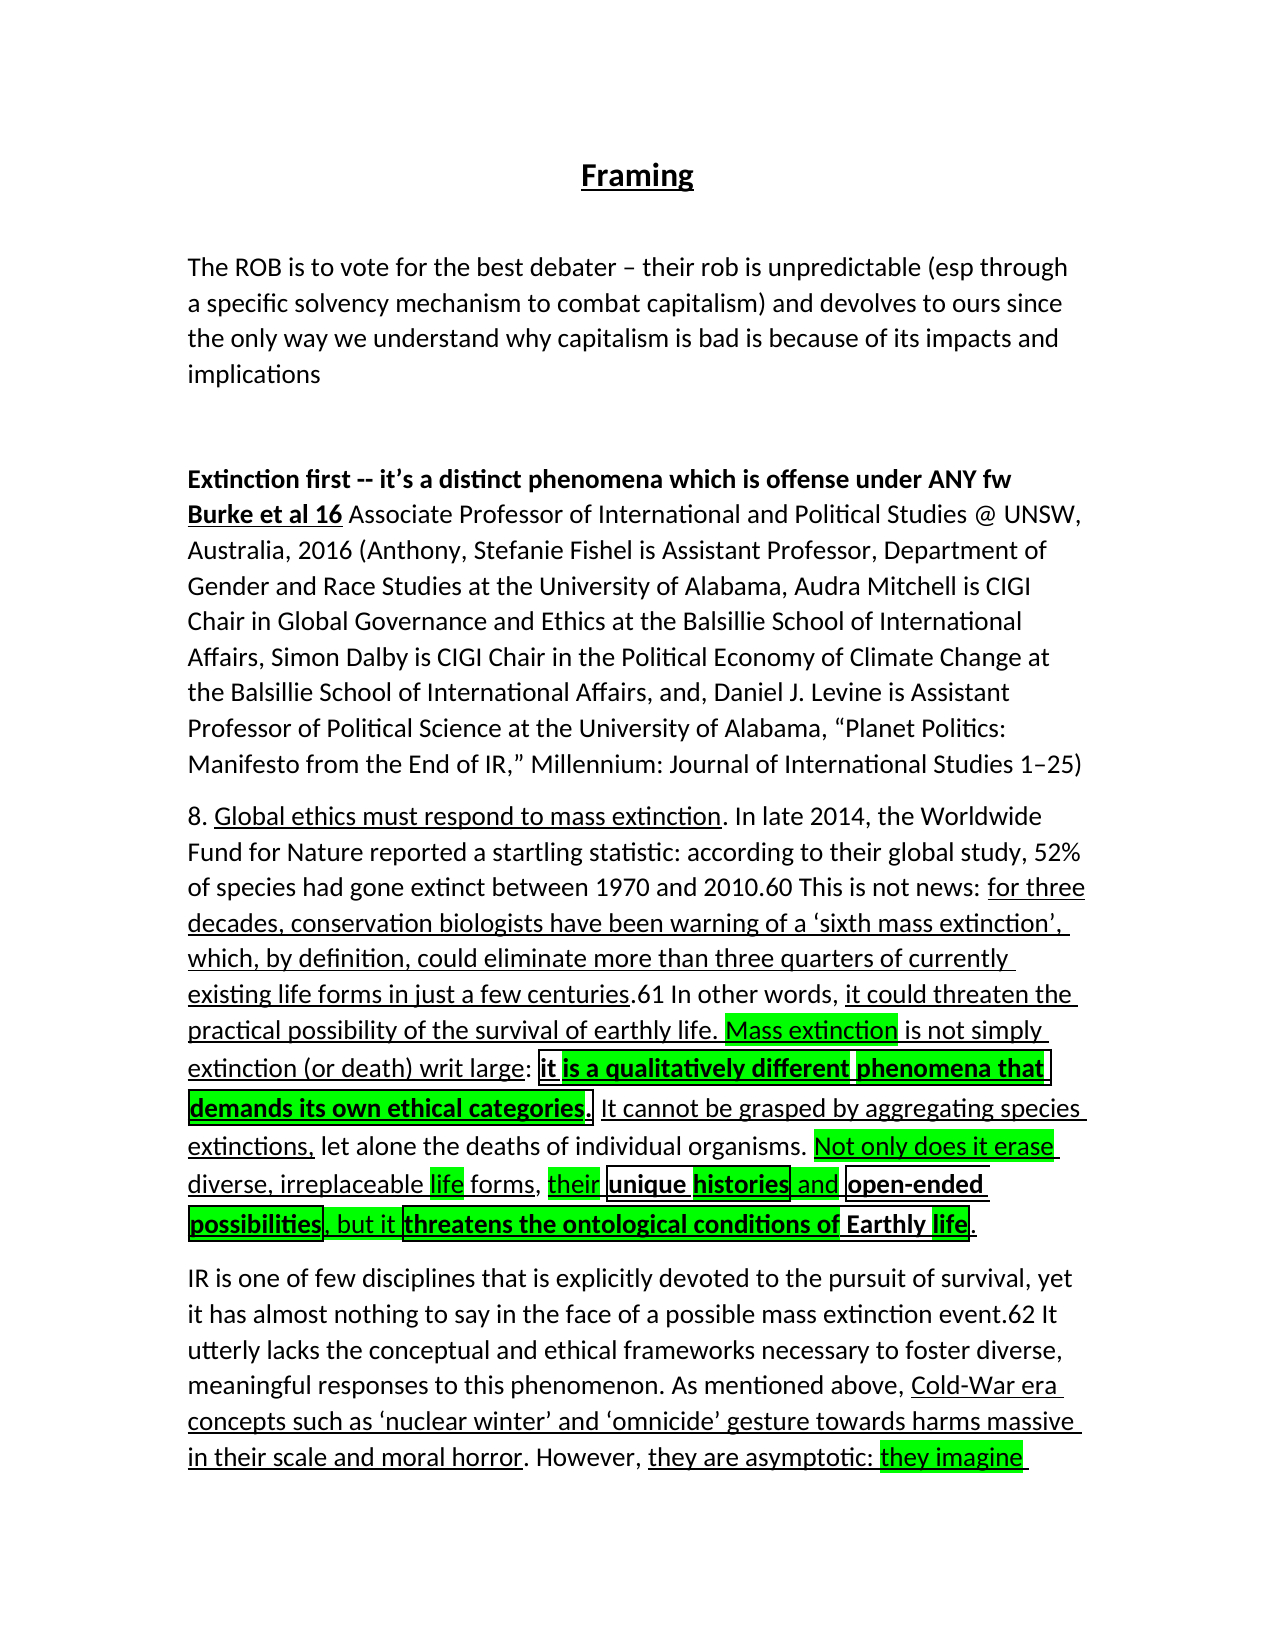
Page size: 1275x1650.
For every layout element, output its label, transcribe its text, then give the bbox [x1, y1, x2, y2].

text Burke et al 16 Associate Professor of International and Political Studies @ UNSW, Australia, 2016 (Anthony, Stefanie Fishel is Assistant Professor, Department of Gender and Race Studies at the University of Alabama, Audra Mitchell is CIGI Chair in Global Governance and Ethics at the Balsillie School of International Affairs, Simon Dalby is CIGI Chair in the Political Economy of Climate Change at the Balsillie School of International Affairs, and, Daniel J. Levine is Assistant Professor of Political Science at the University of Alabama, “Planet Politics: Manifesto from the End of IR,” Millennium: Journal of International Studies 1–25) [187, 497, 1087, 780]
text 8. Global ethics must respond to mass extinction. In late 2014, the Worldwide Fund for Nature reported a startling statistic: according to their global study, 52% of species had gone extinct between 1970 and 2010.60 This is not news: for three decades, conservation biologists have been warning of a ‘sixth mass extinction’, which, by definition, could eliminate more than three quarters of currently existing life forms in just a few centuries.61 In other words, it could threaten the practical possibility of the survival of earthly life. Mass extinction is not simply extinction (or death) writ large: it is a qualitatively different phenomena that demands its own ethical categories. It cannot be grasped by aggregating species extinctions, let alone the deaths of individual organisms. Not only does it erase diverse, irreplaceable life forms, their unique histories and open-ended possibilities, but it threatens the ontological conditions of Earthly life. [187, 799, 1087, 1242]
text The ROB is to vote for the best debater – their rob is unpredictable (esp through a specific solvency mechanism to combat capitalism) and devolves to ours since the only way we understand why capitalism is bad is because of its impacts and implications [187, 250, 1087, 390]
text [187, 1262, 1087, 1473]
subtitle Extinction first -- it’s a distinct phenomena which is offense under ANY fw [187, 462, 1087, 495]
subtitle Framing [187, 154, 1087, 195]
